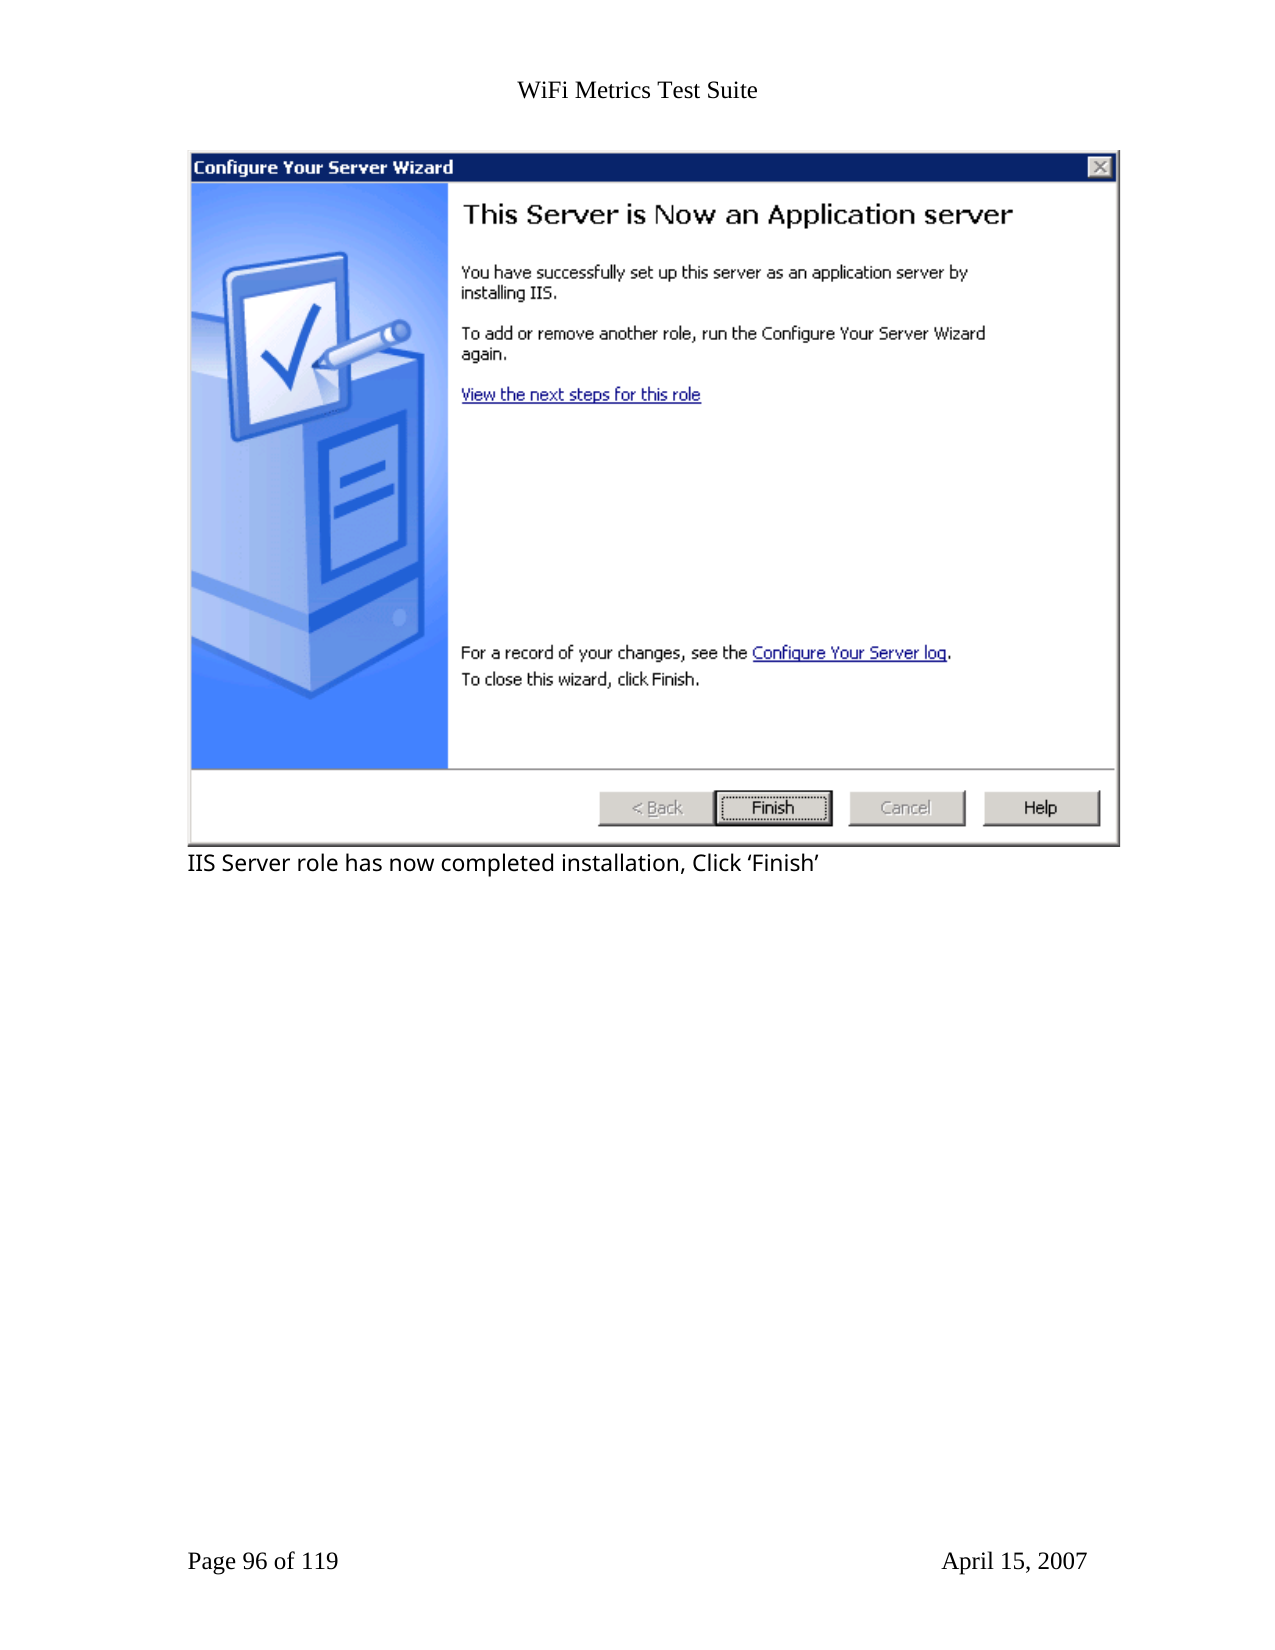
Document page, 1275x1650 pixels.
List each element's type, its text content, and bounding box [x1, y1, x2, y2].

text The Next Server Role to add is the Application Server Role which contains Internet Information Services (IIS) which is required for certificate services to hand out certificates. Click ‘Next’ to continue with the Wizard. Click ‘Next’ to start the install. Configuring Internet Information Services (IIS) and related components. This should take just a couple of minutes. Installing and Configuring the Server. IIS Server role has now completed installation, Click ‘Finish’ [187, 847, 1087, 941]
picture [187, 150, 1121, 847]
